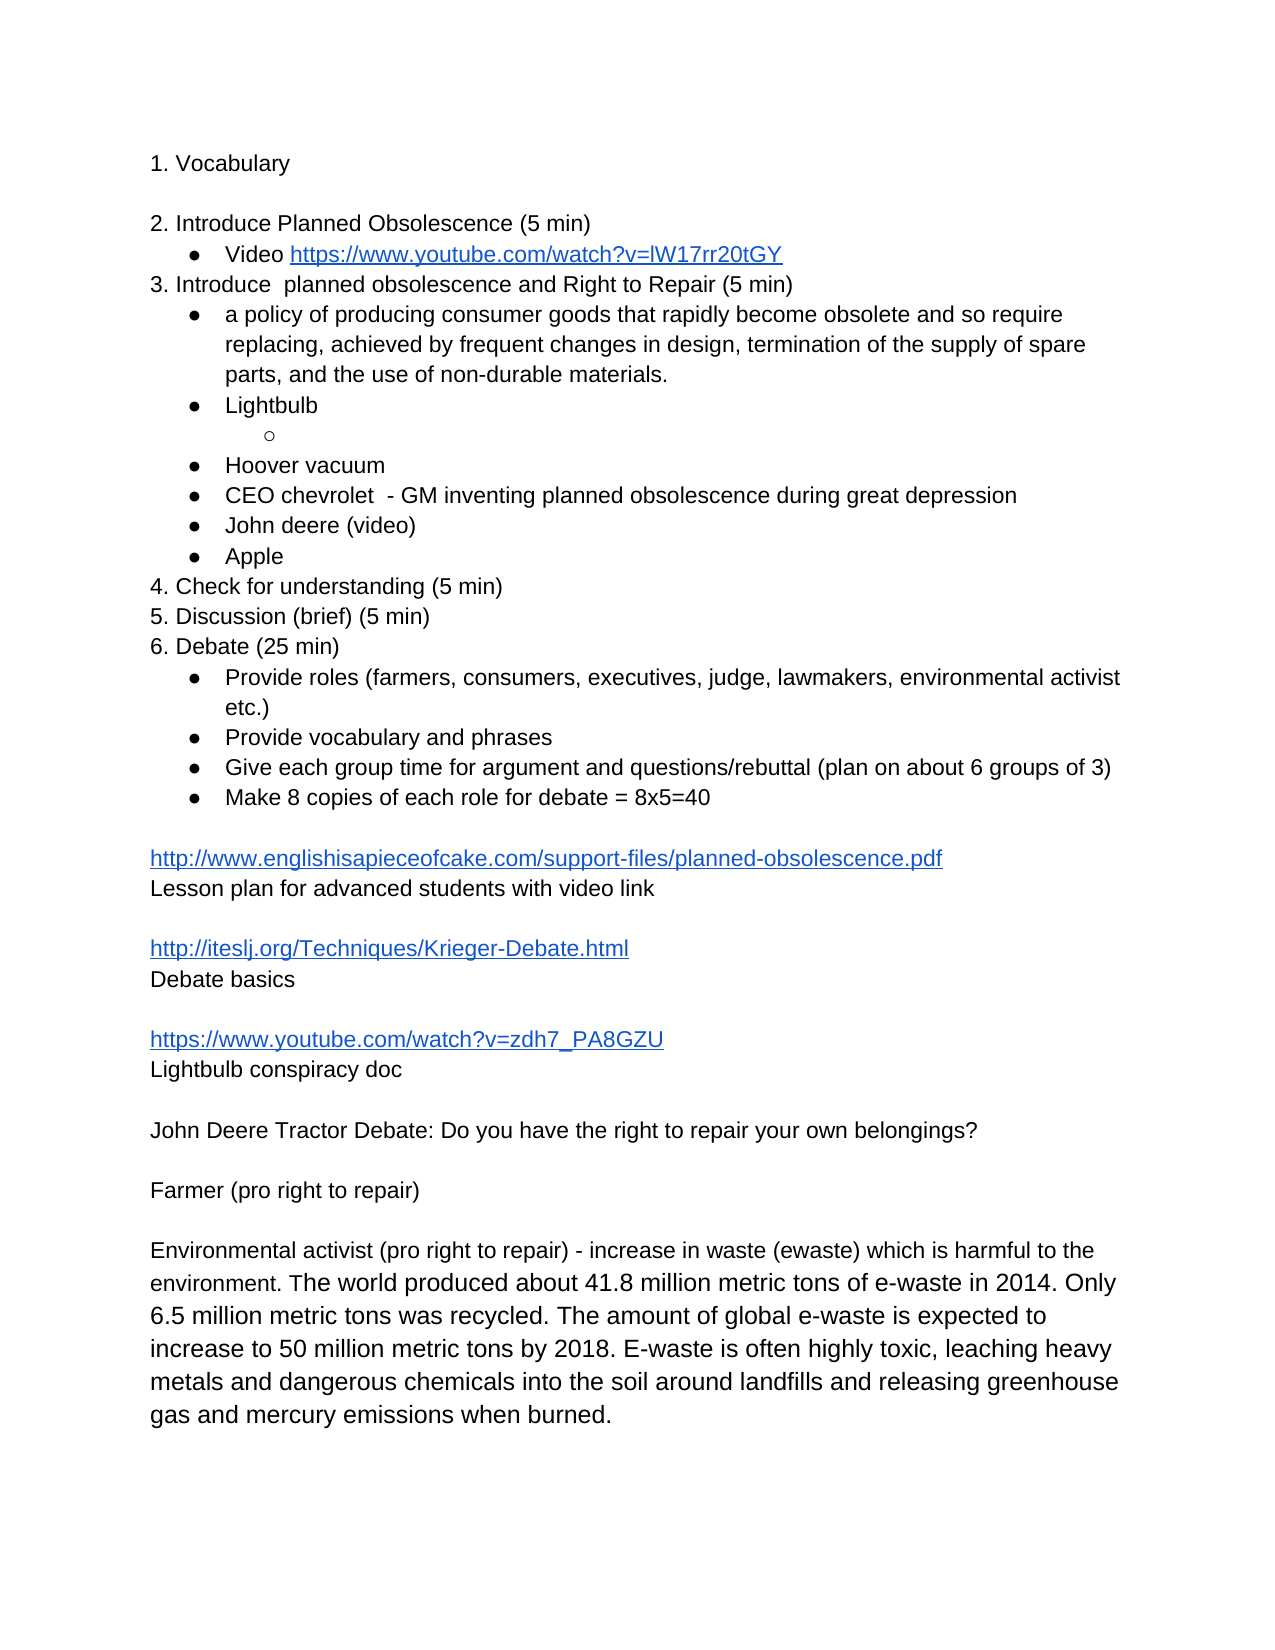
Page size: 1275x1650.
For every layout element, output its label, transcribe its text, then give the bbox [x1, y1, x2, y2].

text John Deere Tractor Debate: Do you have the right to repair your own belongings? [150, 1117, 1125, 1143]
list Hoover vacuum [187, 452, 1125, 478]
text Debate basics [150, 966, 1125, 992]
list Lightbulb [187, 392, 1125, 418]
text Farmer (pro right to repair) [150, 1177, 1125, 1203]
list John deere (video) [187, 512, 1125, 539]
list CEO chevrolet - GM inventing planned obsolescence during great depression [187, 482, 1125, 509]
text Environmental activist (pro right to repair) - increase in waste (ewaste) which is harmful to the environment. The world produced about 41.8 million metric tons of e-waste in 2014. Only 6.5 million metric tons was recycled. The amount of global e-waste is expected to increase to 50 million metric tons by 2018. E-waste is often highly toxic, leaching heavy metals and dangerous chemicals into the soil around landfills and releasing greenhouse gas and mercury emissions when burned. [150, 1237, 1125, 1429]
text 3. Introduce planned obsolescence and Right to Repair (5 min) [150, 271, 1125, 297]
text 2. Introduce Planned Obsolescence (5 min) [150, 210, 1125, 237]
list Apple [187, 543, 1125, 569]
text https://www.youtube.com/watch?v=zdh7_PA8GZU [150, 1026, 1125, 1052]
list Video https://www.youtube.com/watch?v=lW17rr20tGY [187, 241, 1125, 267]
text Lesson plan for advanced students with video link [150, 875, 1125, 901]
text 4. Check for understanding (5 min) [150, 573, 1125, 599]
list Provide vocabulary and phrases [187, 724, 1125, 750]
list a policy of producing consumer goods that rapidly become obsolete and so require replacing, achieved by frequent changes in design, termination of the supply of spare parts, and the use of non-durable materials. [187, 301, 1125, 388]
text 6. Debate (25 min) [150, 633, 1125, 660]
list Make 8 copies of each role for debate = 8x5=40 [187, 784, 1125, 811]
text Lightbulb conspiracy doc [150, 1056, 1125, 1083]
text http://www.englishisapieceofcake.com/support-files/planned-obsolescence.pdf [150, 845, 1125, 871]
list Provide roles (farmers, consumers, executives, judge, lawmakers, environmental activist etc.) [187, 663, 1125, 720]
text http://iteslj.org/Techniques/Krieger-Debate.html [150, 935, 1125, 962]
text 5. Discussion (brief) (5 min) [150, 603, 1125, 629]
text 1. Vocabulary [150, 150, 1125, 176]
list Give each group time for argument and questions/rebuttal (plan on about 6 groups of 3) [187, 754, 1125, 781]
